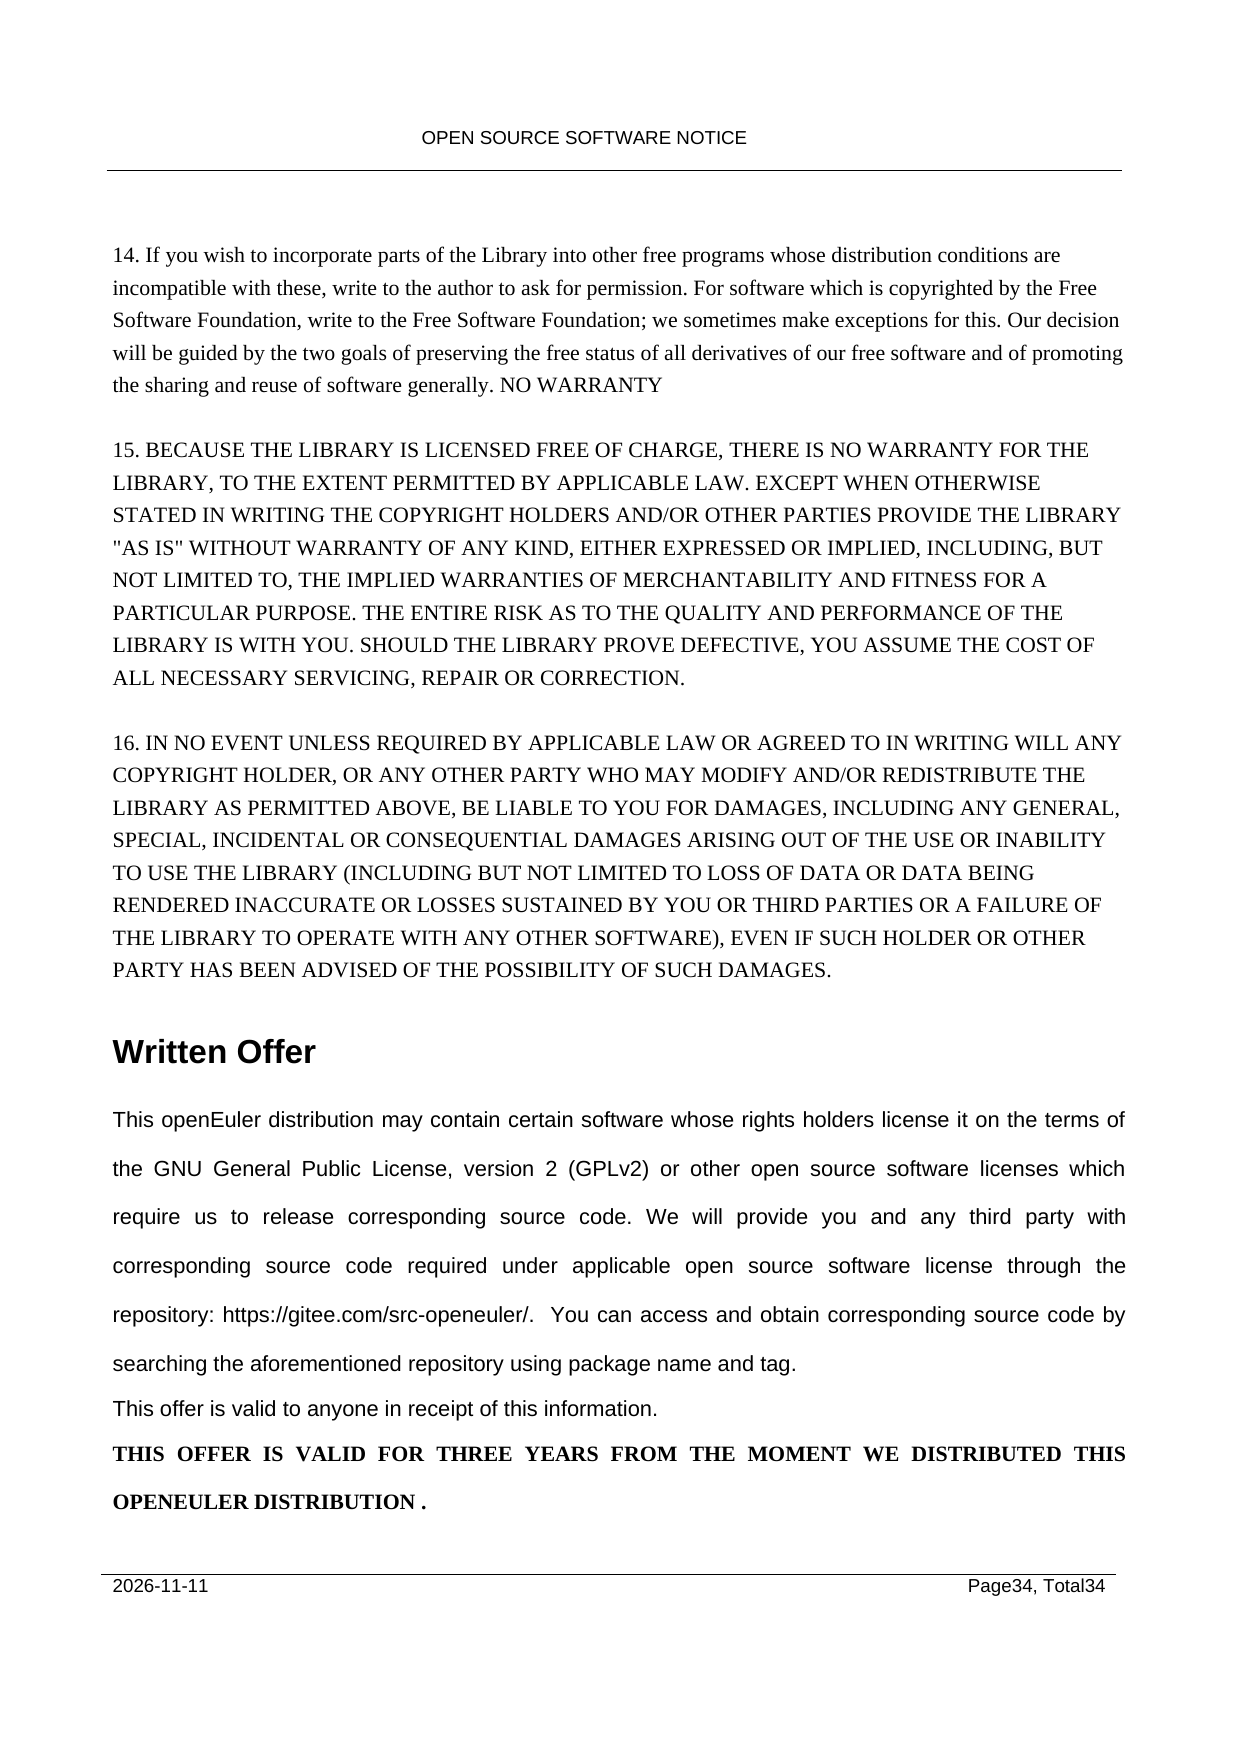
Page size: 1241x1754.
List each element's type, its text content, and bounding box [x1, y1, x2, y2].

text This openEuler distribution may contain certain software whose rights holders license it on the terms of the GNU General Public License, version 2 (GPLv2) or other open source software licenses which require us to release corresponding source code. We will provide you and any third party with corresponding source code required under applicable open source software license through the repository: https://gitee.com/src-openeuler/. You can access and obtain corresponding source code by searching the aforementioned repository using package name and tag. [112, 1103, 1128, 1379]
text THIS OFFER IS VALID FOR THREE YEARS FROM THE MOMENT WE DISTRIBUTED THIS OPENEULER DISTRIBUTION . [112, 1437, 1128, 1518]
text This offer is valid to anyone in receipt of this information. [112, 1392, 1128, 1424]
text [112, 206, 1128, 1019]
text Written Offer [112, 1019, 1128, 1084]
